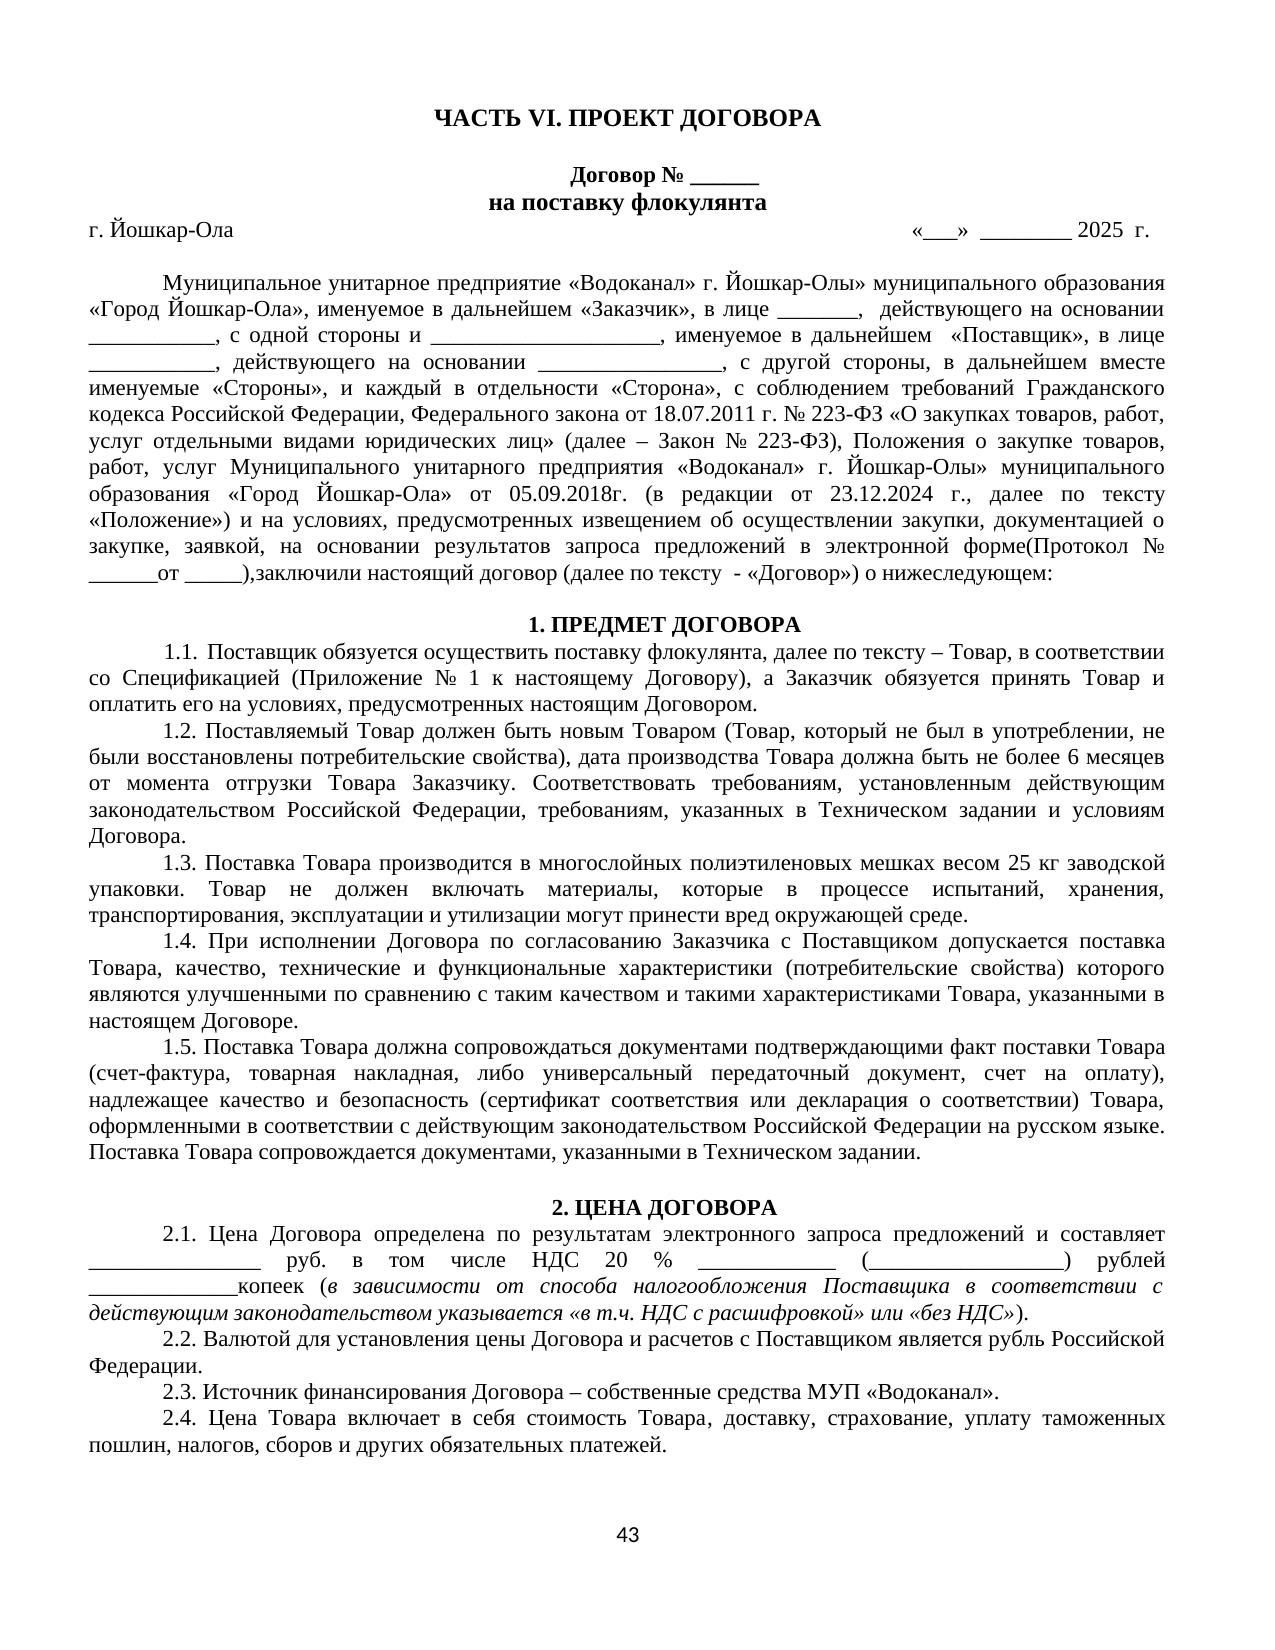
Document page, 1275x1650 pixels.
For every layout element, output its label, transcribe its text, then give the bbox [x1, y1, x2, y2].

text 1.5. Поставка Товара должна сопровождаться документами подтверждающими факт поставки Товара (счет-фактура, товарная накладная, либо универсальный передаточный документ, счет на оплату), надлежащее качество и безопасность (сертификат соответствия или декларация о соответствии) Товара, оформленными в соответствии с действующим законодательством Российской Федерации на русском языке. Поставка Товара сопровождается документами, указанными в Техническом задании. [89, 1033, 1167, 1165]
text 1. ПРЕДМЕТ ДОГОВОРА [89, 611, 1167, 638]
list Поставщик обязуется осуществить поставку флокулянта, далее по тексту – Товар, в соответствии со Спецификацией (Приложение № 1 к настоящему Договору), а Заказчик обязуется принять Товар и оплатить его на условиях, предусмотренных настоящим Договором. [89, 638, 1167, 717]
text 2.4. Цена Товара включает в себя стоимость Товара, доставку, страхование, уплату таможенных пошлин, налогов, сборов и других обязательных платежей. [89, 1404, 1167, 1457]
text 1.4. При исполнении Договора по согласованию Заказчика с Поставщиком допускается поставка Товара, качество, технические и функциональные характеристики (потребительские свойства) которого являются улучшенными по сравнению с таким качеством и такими характеристиками Товара, указанными в настоящем Договоре. [89, 928, 1167, 1033]
text ЧАСТЬ VI. ПРОЕКТ ДОГОВОРА [89, 103, 1167, 132]
text 1.3. Поставка Товара производится в многослойных полиэтиленовых мешках весом 25 кг заводской упаковки. Товар не должен включать материалы, которые в процессе испытаний, хранения, транспортирования, эксплуатации и утилизации могут принести вред окружающей среде. [89, 848, 1167, 928]
text на поставку флокулянта [89, 187, 1167, 216]
text 2.1. Цена Договора определена по результатам электронного запроса предложений и составляет _______________ руб. в том числе НДС 20 % ____________ (_________________) рублей _____________копеек (в зависимости от способа налогообложения Поставщика в соответствии с действующим законодательством указывается «в т.ч. НДС с расшифровкой» или «без НДС»). [89, 1220, 1167, 1325]
text Муниципальное унитарное предприятие «Водоканал» г. Йошкар-Олы» муниципального образования «Город Йошкар-Ола», именуемое в дальнейшем «Заказчик», в лице _______, действующего на основании ___________, с одной стороны и ____________________, именуемое в дальнейшем «Поставщик», в лице ___________, действующего на основании ________________, с другой стороны, в дальнейшем вместе именуемые «Стороны», и каждый в отдельности «Сторона», с соблюдением требований Гражданского кодекса Российской Федерации, Федерального закона от 18.07.2011 г. № 223-ФЗ «О закупках товаров, работ, услуг отдельными видами юридических лиц» (далее – Закон № 223-ФЗ), Положения о закупке товаров, работ, услуг Муниципального унитарного предприятия «Водоканал» г. Йошкар-Олы» муниципального образования «Город Йошкар-Ола» от 05.09.2018г. (в редакции от 23.12.2024 г., далее по тексту «Положение») и на условиях, предусмотренных извещением об осуществлении закупки, документацией о закупке, заявкой, на основании результатов запроса предложений в электронной форме(Протокол № ______от _____),заключили настоящий договор (далее по тексту - «Договор») о нижеследующем: [89, 269, 1167, 585]
text г. Йошкар-Ола «___» ________ 2025 г. [89, 216, 1167, 242]
text Договор № ______ [89, 161, 1167, 187]
text 1.2. Поставляемый Товар должен быть новым Товаром (Товар, который не был в употреблении, не были восстановлены потребительские свойства), дата производства Товара должна быть не более 6 месяцев от момента отгрузки Товара Заказчику. Соответствовать требованиям, установленным действующим законодательством Российской Федерации, требованиям, указанных в Техническом задании и условиям Договора. [89, 717, 1167, 848]
text 2.3. Источник финансирования Договора – собственные средства МУП «Водоканал». [89, 1378, 1167, 1404]
text 2.2. Валютой для установления цены Договора и расчетов с Поставщиком является рубль Российской Федерации. [89, 1325, 1167, 1378]
text 2. ЦЕНА ДОГОВОРА [89, 1193, 1167, 1220]
